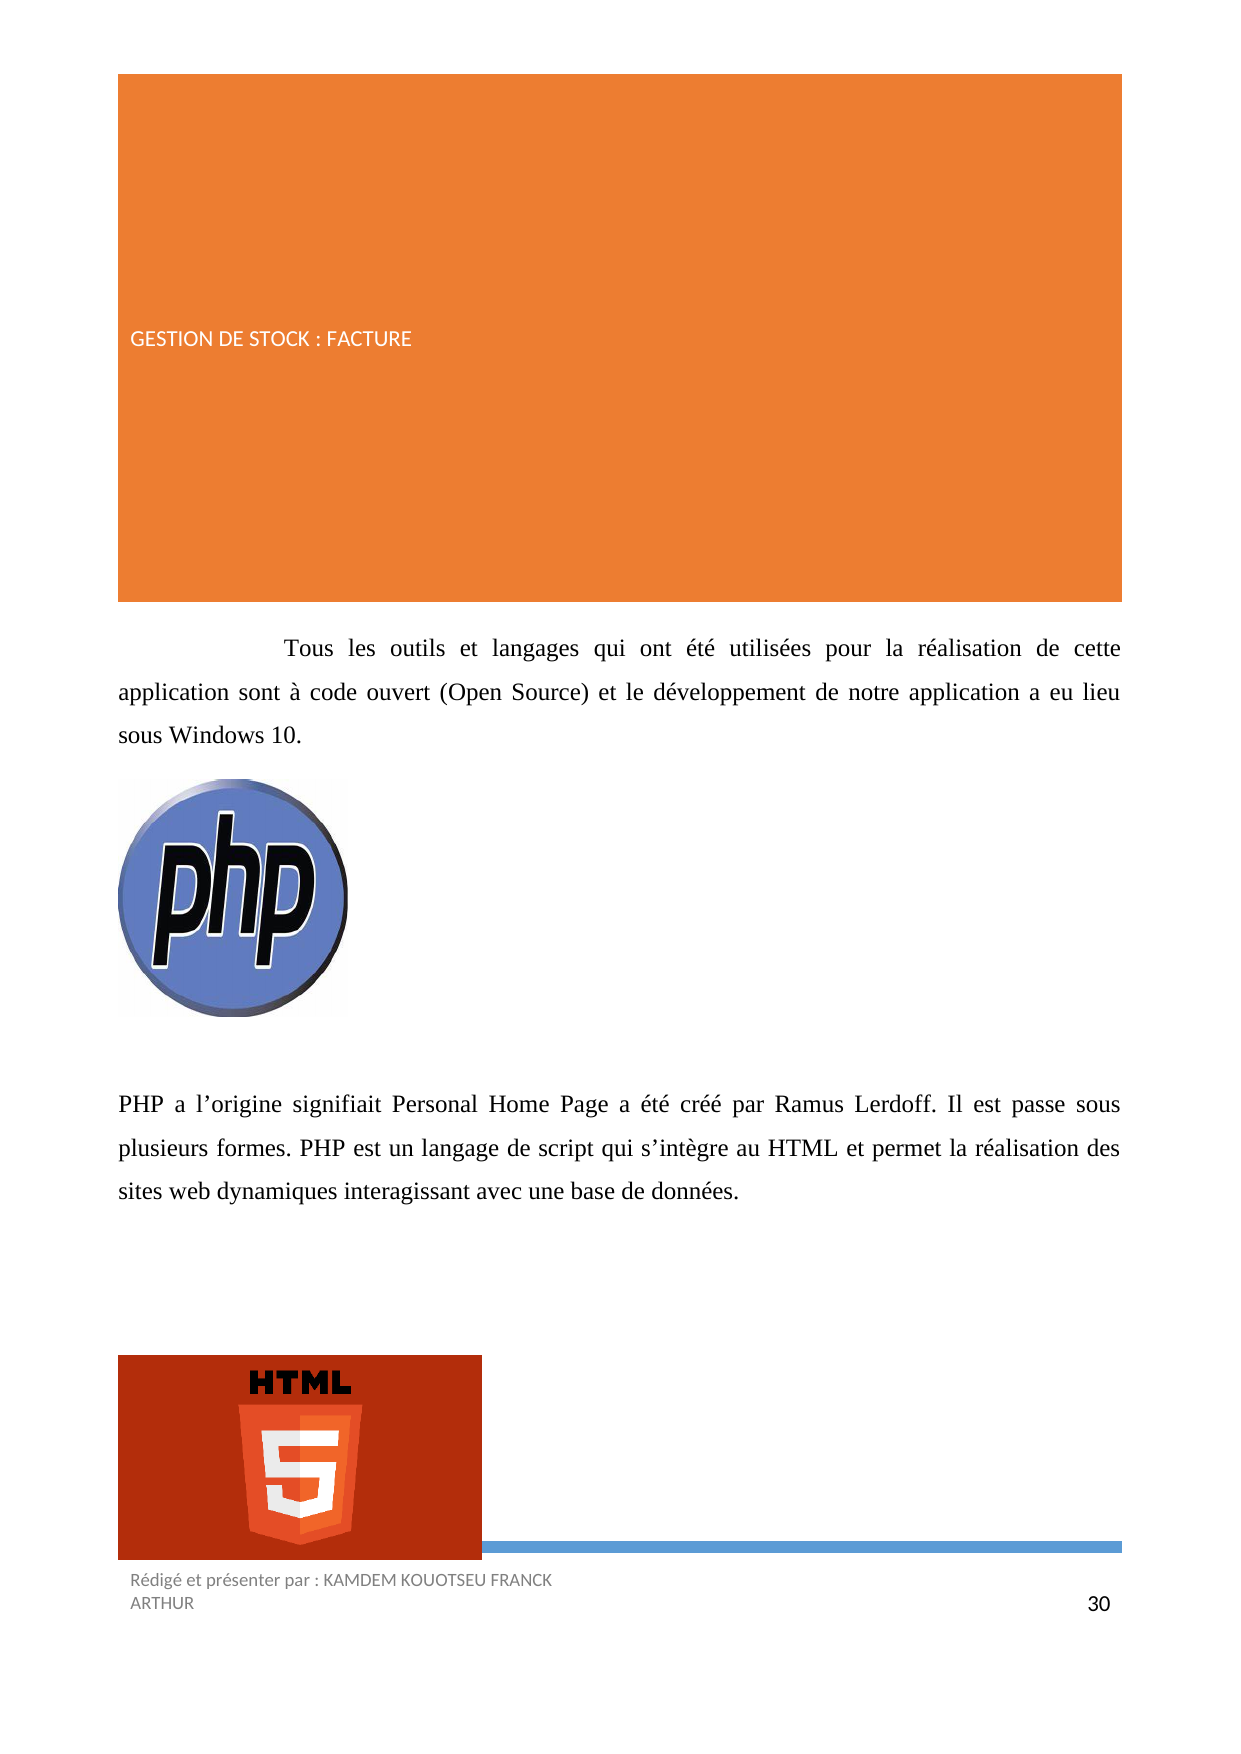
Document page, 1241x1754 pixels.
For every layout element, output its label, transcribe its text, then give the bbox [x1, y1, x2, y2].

picture [118, 779, 348, 1017]
text Tous les outils et langages qui ont été utilisées pour la réalisation de cette application sont à code ouvert (Open Source) et le développement de notre application a eu lieu sous Windows 10. [118, 633, 1122, 748]
picture [118, 1355, 482, 1560]
text PHP a l’origine signifiait Personal Home Page a été créé par Ramus Lerdoff. Il est passe sous plusieurs formes. PHP est un langage de script qui s’intègre au HTML et permet la réalisation des sites web dynamiques interagissant avec une base de données. [118, 1089, 1122, 1204]
